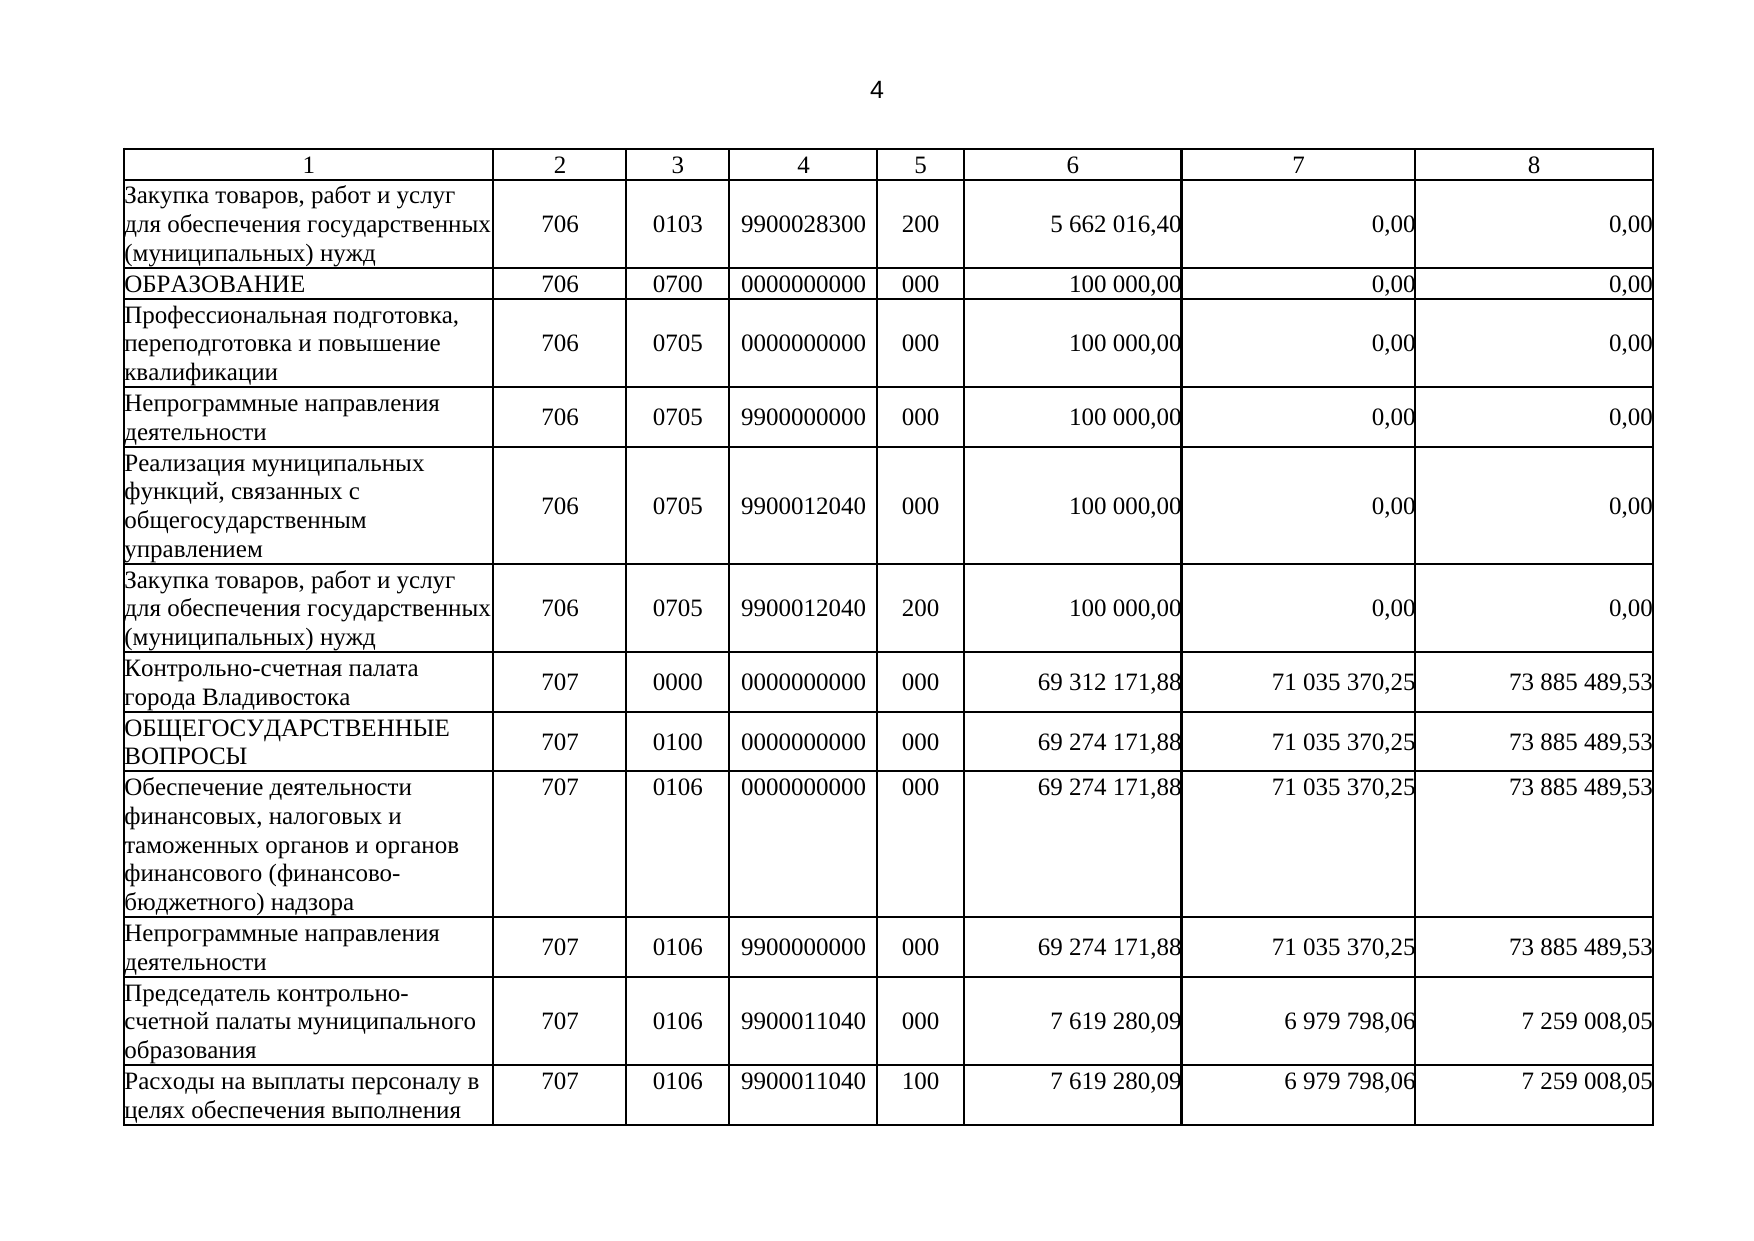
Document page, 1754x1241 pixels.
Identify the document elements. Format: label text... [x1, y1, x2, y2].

table_cell 7 259 008,05 [1416, 1066, 1652, 1123]
table_cell 000 [878, 713, 963, 770]
table_cell 73 885 489,53 [1416, 653, 1652, 711]
table_cell 5 662 016,40 [965, 181, 1180, 267]
table_cell 71 035 370,25 [1183, 653, 1414, 711]
table_cell 0705 [627, 300, 728, 386]
table_cell Непрограммные направления деятельности [125, 918, 492, 976]
table_cell 9900000000 [730, 918, 876, 976]
table_header 1 [125, 150, 492, 178]
table_cell 73 885 489,53 [1416, 772, 1652, 916]
table_cell 0000000000 [730, 772, 876, 916]
table_header 8 [1416, 150, 1652, 178]
table_cell 0000000000 [730, 300, 876, 386]
table_cell 707 [494, 978, 625, 1064]
table_cell 9900012040 [730, 448, 876, 563]
table_cell 707 [494, 1066, 625, 1123]
table_cell 0106 [627, 772, 728, 916]
table_cell 69 312 171,88 [965, 653, 1180, 711]
table_cell 0,00 [1183, 448, 1414, 563]
table_cell 0,00 [1416, 388, 1652, 446]
table_cell 73 885 489,53 [1416, 713, 1652, 770]
table_cell 9900011040 [730, 1066, 876, 1123]
table_cell 0,00 [1183, 269, 1414, 298]
table_header 7 [1183, 150, 1414, 178]
table_cell 0100 [627, 713, 728, 770]
table_cell 7 619 280,09 [965, 1066, 1180, 1123]
table_cell 0,00 [1416, 565, 1652, 651]
table_header 5 [878, 150, 963, 178]
table_cell Закупка товаров, работ и услуг для обеспечения государственных (муниципальных) нужд [125, 181, 492, 267]
table_cell 0705 [627, 565, 728, 651]
table_cell 0000000000 [730, 269, 876, 298]
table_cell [125, 1066, 492, 1123]
table_cell 100 [878, 1066, 963, 1123]
table_cell Реализация муниципальных функций, связанных с общегосударственным управлением [125, 448, 492, 563]
table_cell 706 [494, 300, 625, 386]
table_cell 0700 [627, 269, 728, 298]
table_cell 9900011040 [730, 978, 876, 1064]
table_cell 0705 [627, 388, 728, 446]
table_cell 0,00 [1416, 300, 1652, 386]
table_cell 69 274 171,88 [965, 772, 1180, 916]
table_cell Контрольно-счетная палата города Владивостока [125, 653, 492, 711]
table_cell 707 [494, 918, 625, 976]
table_cell 0000000000 [730, 713, 876, 770]
table_cell Непрограммные направления деятельности [125, 388, 492, 446]
table_cell 69 274 171,88 [965, 918, 1180, 976]
table_cell 7 259 008,05 [1416, 978, 1652, 1064]
table_cell 71 035 370,25 [1183, 918, 1414, 976]
table_cell Председатель контрольно-счетной палаты муниципального образования [125, 978, 492, 1064]
table_cell 0,00 [1183, 300, 1414, 386]
table_cell 0106 [627, 918, 728, 976]
table_cell 100 000,00 [965, 300, 1180, 386]
table_cell 9900028300 [730, 181, 876, 267]
table_cell 000 [878, 918, 963, 976]
table_cell 73 885 489,53 [1416, 918, 1652, 976]
table_cell 0,00 [1183, 388, 1414, 446]
table_cell 69 274 171,88 [965, 713, 1180, 770]
table_cell 100 000,00 [965, 388, 1180, 446]
table_header 6 [965, 150, 1180, 178]
table_cell 706 [494, 269, 625, 298]
table_cell Обеспечение деятельности финансовых, налоговых и таможенных органов и органов финансового (финансово-бюджетного) надзора [125, 772, 492, 916]
table_cell 0106 [627, 1066, 728, 1123]
table_cell 0705 [627, 448, 728, 563]
table_cell 200 [878, 565, 963, 651]
table_cell 200 [878, 181, 963, 267]
table_cell 0,00 [1183, 181, 1414, 267]
table_cell ОБЩЕГОСУДАРСТВЕННЫЕ ВОПРОСЫ [125, 713, 492, 770]
table_cell 0000000000 [730, 653, 876, 711]
table_cell 7 619 280,09 [965, 978, 1180, 1064]
table_cell 000 [878, 653, 963, 711]
table_cell 706 [494, 565, 625, 651]
table_cell 0,00 [1416, 448, 1652, 563]
table_cell Профессиональная подготовка, переподготовка и повышение квалификации [125, 300, 492, 386]
table_cell 706 [494, 181, 625, 267]
table_cell 000 [878, 269, 963, 298]
table_cell 0106 [627, 978, 728, 1064]
table_cell 0000 [627, 653, 728, 711]
table_cell 000 [878, 772, 963, 916]
table_cell 0,00 [1416, 181, 1652, 267]
table_header 2 [494, 150, 625, 178]
table_cell 71 035 370,25 [1183, 772, 1414, 916]
table_header 3 [627, 150, 728, 178]
table_cell 100 000,00 [965, 269, 1180, 298]
table_cell 0103 [627, 181, 728, 267]
table_cell 707 [494, 772, 625, 916]
table_cell 0,00 [1183, 565, 1414, 651]
table_cell 9900012040 [730, 565, 876, 651]
table_cell 6 979 798,06 [1183, 1066, 1414, 1123]
table_cell 000 [878, 448, 963, 563]
table_cell 6 979 798,06 [1183, 978, 1414, 1064]
table_cell 000 [878, 978, 963, 1064]
table_header 4 [730, 150, 876, 178]
table_cell 707 [494, 653, 625, 711]
table_cell 100 000,00 [965, 565, 1180, 651]
table_cell 706 [494, 388, 625, 446]
table_cell 000 [878, 388, 963, 446]
table_cell 100 000,00 [965, 448, 1180, 563]
table_cell 000 [878, 300, 963, 386]
table_cell ОБРАЗОВАНИЕ [125, 269, 492, 298]
table_cell 0,00 [1416, 269, 1652, 298]
table_cell 707 [494, 713, 625, 770]
table_cell 706 [494, 448, 625, 563]
table_cell 71 035 370,25 [1183, 713, 1414, 770]
table_cell Закупка товаров, работ и услуг для обеспечения государственных (муниципальных) нужд [125, 565, 492, 651]
table_cell 9900000000 [730, 388, 876, 446]
